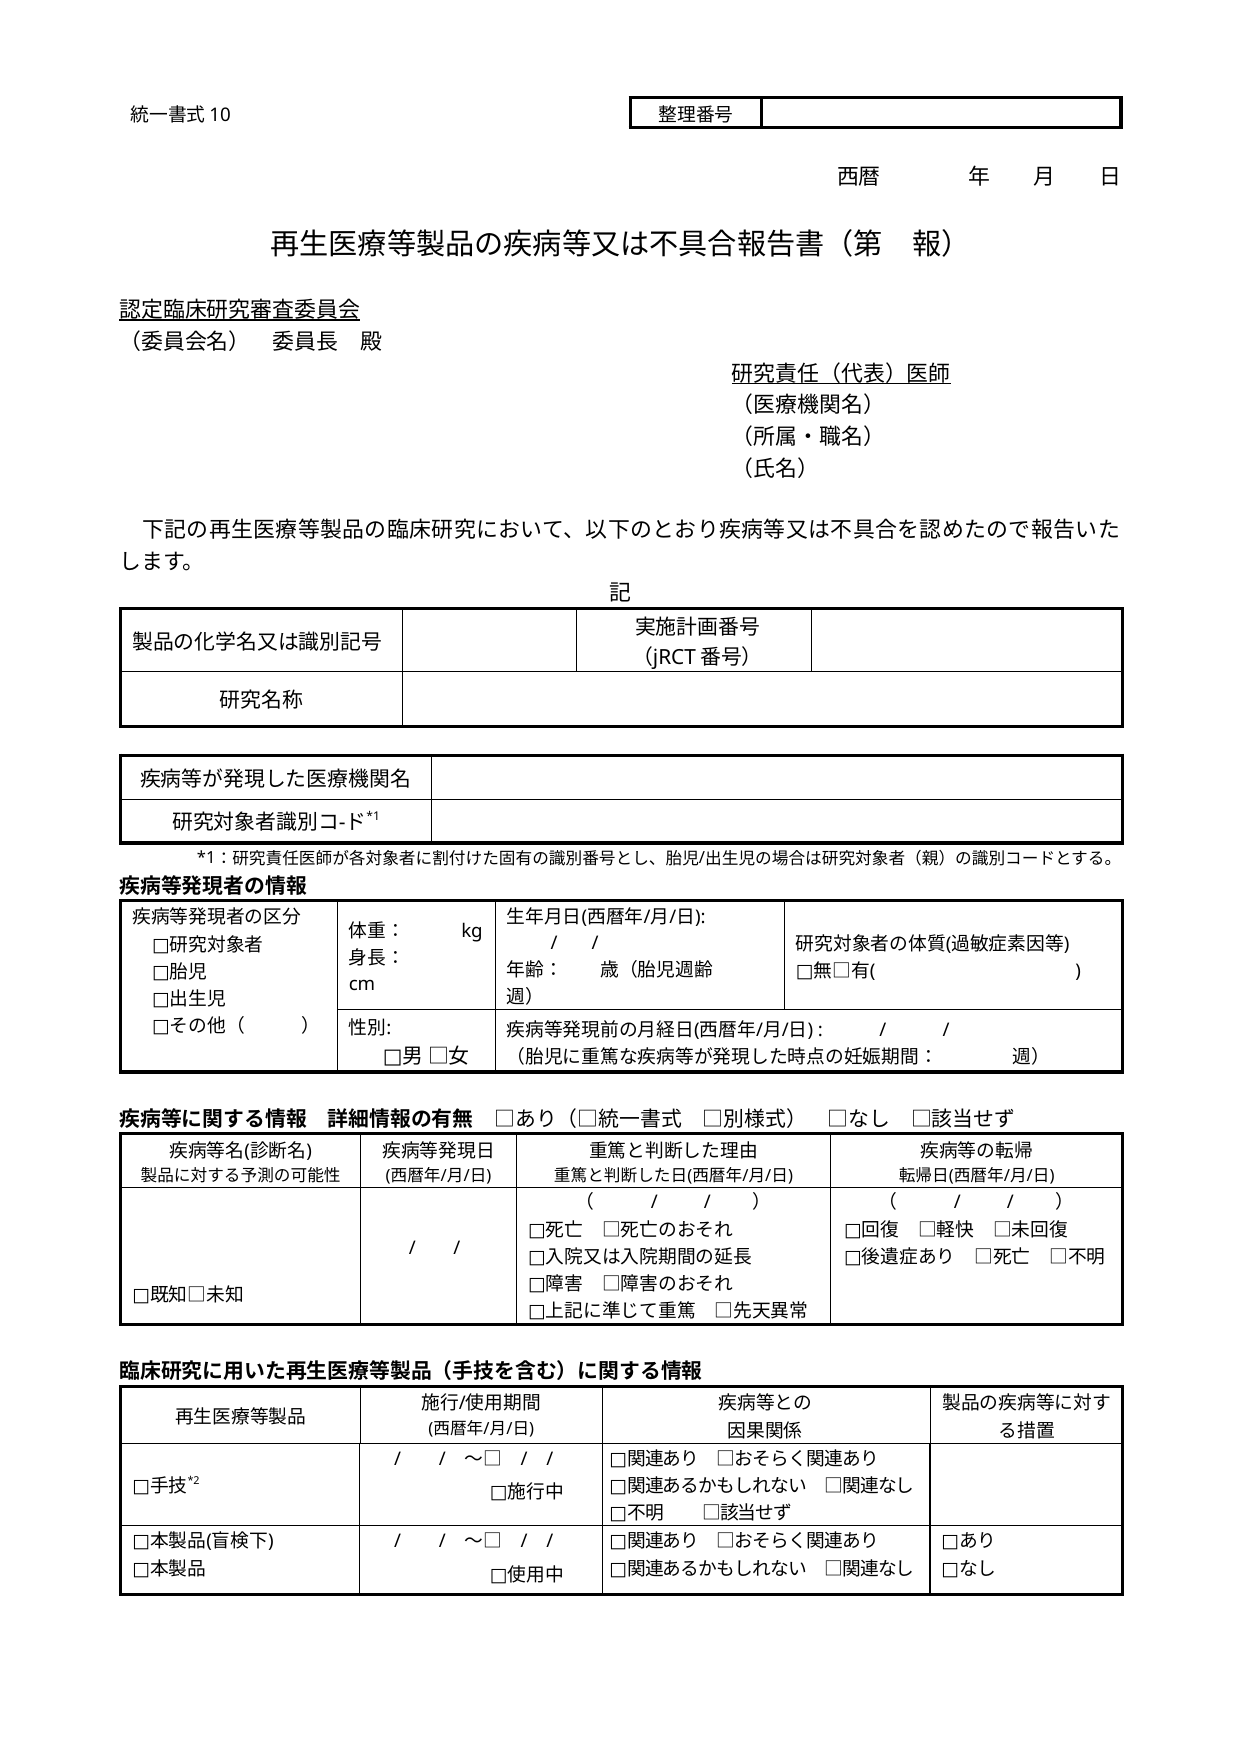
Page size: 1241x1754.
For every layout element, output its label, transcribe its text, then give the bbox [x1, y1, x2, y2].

table_cell 研究対象者識別コ-ド*1 [122, 800, 431, 841]
table_cell （ / / ） □死亡 □死亡のおそれ □入院又は入院期間の延長 □障害 □障害のおそれ □上記に準じて重篤 □先天異常 [517, 1188, 830, 1323]
table_cell [122, 1188, 360, 1218]
table_cell [931, 1444, 1121, 1525]
text 疾病等に関する情報 詳細情報の有無 □あり（□統一書式 □別様式） □なし □該当せず [119, 1102, 1050, 1132]
text 臨床研究に用いた再生医療等製品（手技を含む）に関する情報 [119, 1355, 1121, 1385]
table_header [403, 610, 576, 671]
table_header 疾病等が発現した医療機関名 [122, 757, 431, 799]
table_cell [603, 1526, 929, 1592]
text 再生医療等製品の疾病等又は不具合報告書（第 報） [119, 220, 1121, 262]
table_header [812, 610, 1121, 671]
text 西暦 年 月 日 [119, 159, 1121, 190]
table_header 疾病等との 因果関係 [603, 1388, 930, 1442]
table_header 重篤と判断した理由 重篤と判断した日(西暦年/月/日) [517, 1135, 830, 1187]
table_cell □手技*2 [122, 1444, 359, 1525]
table_header 製品の化学名又は識別記号 [122, 610, 402, 671]
table_cell [432, 800, 1121, 841]
table_header 疾病等発現者の区分 □研究対象者 □胎児 □出生児 □その他（ ） [122, 902, 337, 1070]
table_header 施行/使用期間 (西暦年/月/日) [361, 1388, 602, 1442]
text （所属・職名） [644, 419, 1121, 451]
text 下記の再生医療等製品の臨床研究において、以下のとおり疾病等又は不具合を認めたので報告いたします。 [119, 512, 1121, 575]
subtitle 記 [119, 575, 1121, 607]
table_cell 研究名称 [122, 672, 402, 725]
text （氏名） [644, 451, 1121, 482]
table_cell 疾病等発現前の月経日(西暦年/月/日) : / / （胎児に重篤な疾病等が発現した時点の妊娠期間： 週） [496, 1010, 1121, 1070]
text *1：研究責任医師が各対象者に割付けた固有の識別番号とし、胎児/出生児の場合は研究対象者（親）の識別コードとする。 [119, 845, 1121, 869]
table_cell 性別: □男 □女 [338, 1010, 495, 1070]
table_cell □既知□未知 [122, 1219, 360, 1323]
table_header 疾病等の転帰 転帰日(西暦年/月/日) [831, 1135, 1121, 1187]
table_header 疾病等名(診断名) 製品に対する予測の可能性 [122, 1135, 360, 1187]
table_header 再生医療等製品 [122, 1388, 360, 1442]
table_cell （ / / ） □回復 □軽快 □未回復 □後遺症あり □死亡 □不明 [831, 1188, 1121, 1323]
text 認定臨床研究審査委員会 [119, 292, 1121, 324]
table_header 生年月日(西暦年/月/日): / / 年齢： 歳（胎児週齢 週） [496, 902, 784, 1009]
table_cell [603, 1444, 929, 1525]
table_header 整理番号 [632, 99, 760, 126]
table_cell □あり □なし □該当せず [931, 1526, 1121, 1592]
text 疾病等発現者の情報 [119, 869, 1050, 899]
table_cell [403, 672, 1121, 725]
text 研究責任（代表）医師 [644, 356, 1121, 387]
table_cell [122, 1526, 359, 1592]
table_header 疾病等発現日 (西暦年/月/日) [361, 1135, 516, 1187]
table_cell / / ～□ / / □使用中 [360, 1526, 602, 1592]
table_header [763, 99, 1119, 126]
table_header [432, 757, 1121, 799]
table_header 研究対象者の体質(過敏症素因等) □無□有( ) [785, 902, 1121, 1009]
text （委員会名） 委員長 殿 [119, 324, 1121, 356]
table_header 体重： kg 身長： cm [338, 902, 495, 1009]
table_header 統一書式10 [119, 96, 629, 126]
table_header 実施計画番号 （jRCT番号） [577, 610, 811, 671]
text （医療機関名） [644, 387, 1121, 419]
table_header 製品の疾病等に対する措置 [931, 1388, 1121, 1442]
table_cell / / [361, 1188, 516, 1323]
table_cell / / ～□ / / □施行中 [360, 1444, 602, 1525]
